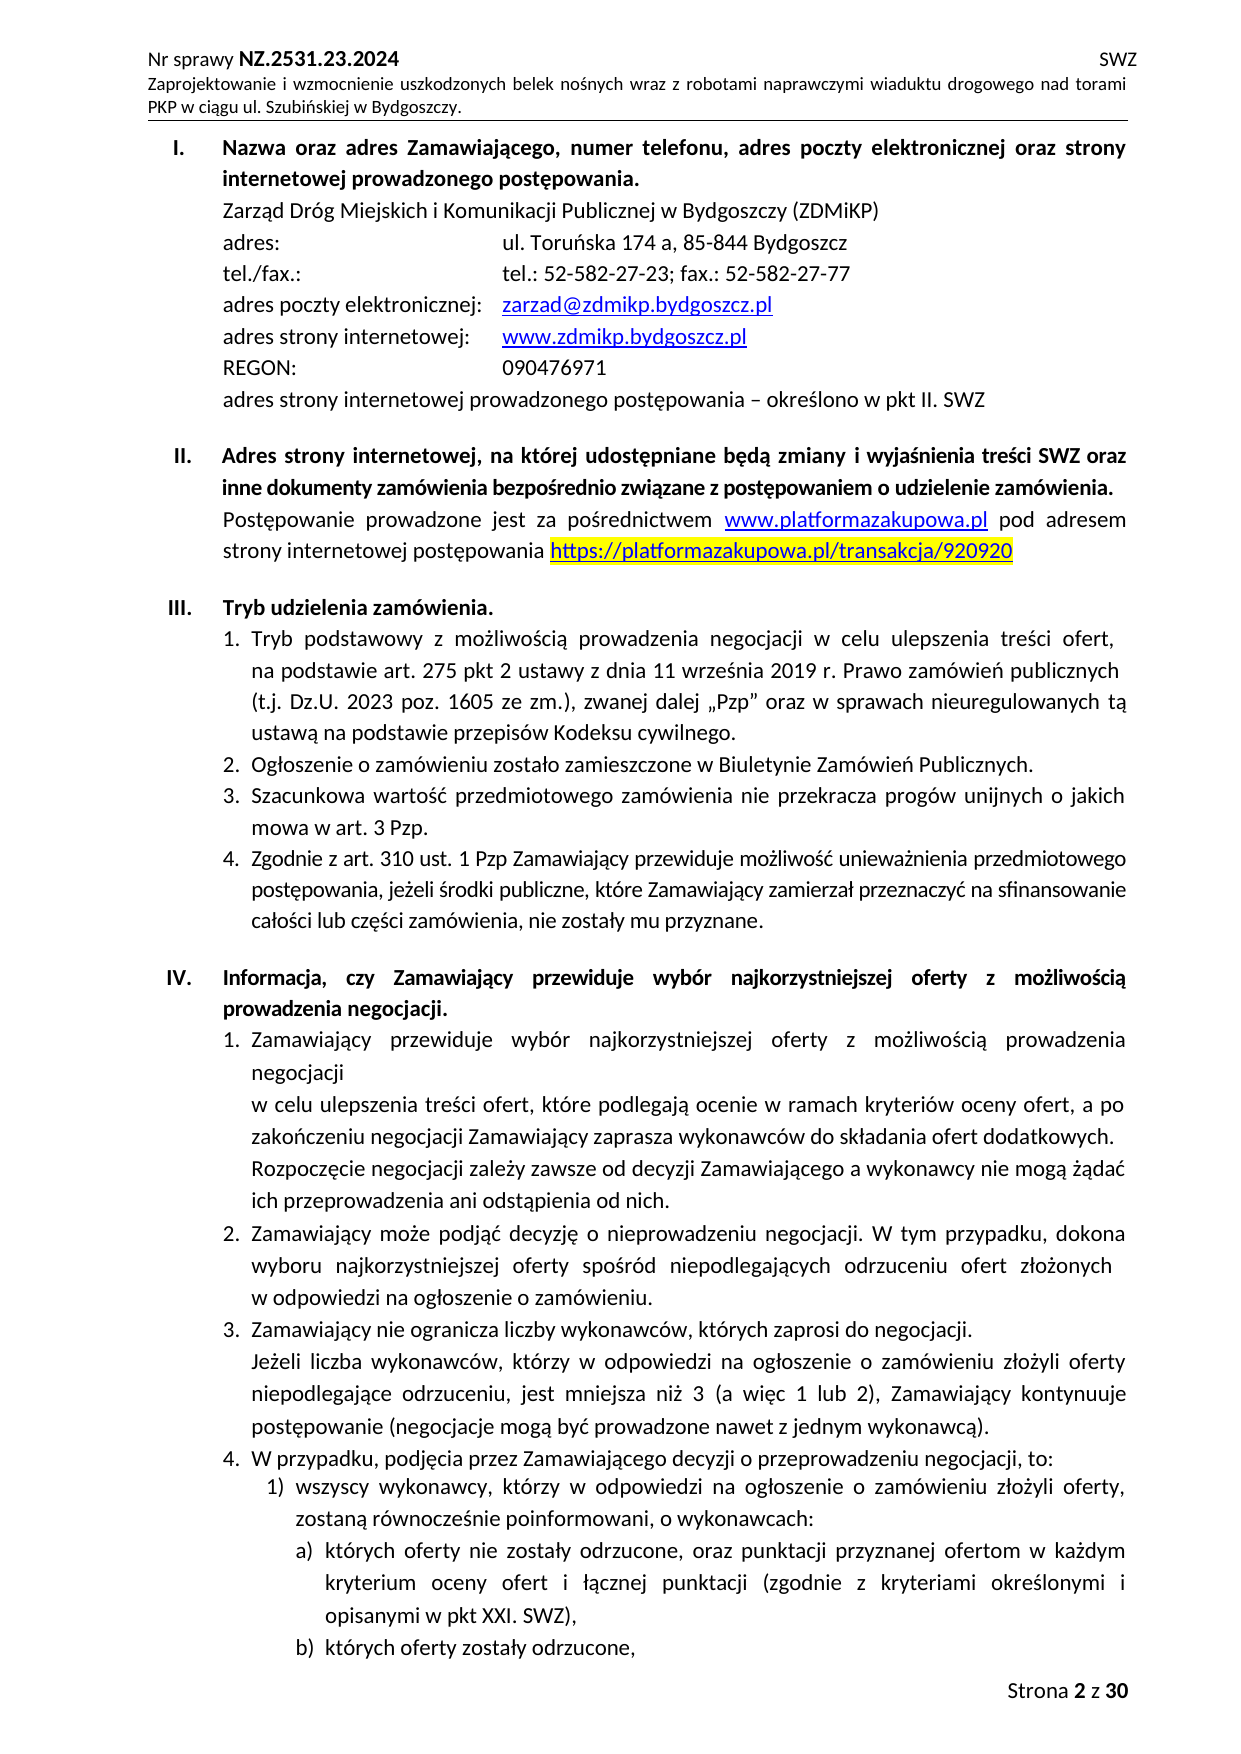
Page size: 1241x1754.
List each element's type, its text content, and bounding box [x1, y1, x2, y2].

text Jeżeli liczba wykonawców, którzy w odpowiedzi na ogłoszenie o zamówieniu złożyli oferty niepodlegające odrzuceniu, jest mniejsza niż 3 (a więc 1 lub 2), Zamawiający kontynuuje postępowanie (negocjacje mogą być prowadzone nawet z jednym wykonawcą). [251, 1347, 1127, 1440]
text Postępowanie prowadzone jest za pośrednictwem www.platformazakupowa.pl pod adresem strony internetowej postępowania https://platformazakupowa.pl/transakcja/920920 [223, 505, 1127, 565]
list Zgodnie z art. 310 ust. 1 Pzp Zamawiający przewiduje możliwość unieważnienia przedmiotowego postępowania, jeżeli środki publiczne, które Zamawiający zamierzał przeznaczyć na sfinansowanie całości lub części zamówienia, nie zostały mu przyznane. [223, 844, 1127, 935]
list Adres strony internetowej, na której udostępniane będą zmiany i wyjaśnienia treści SWZ oraz inne dokumenty zamówienia bezpośrednio związane z postępowaniem o udzielenie zamówienia. [192, 441, 1127, 501]
text 2. Zamawiający może podjąć decyzję o nieprowadzeniu negocjacji. W tym przypadku, dokona wyboru najkorzystniejszej oferty spośród niepodlegających odrzuceniu ofert złożonych w odpowiedzi na ogłoszenie o zamówieniu. [223, 1219, 1127, 1311]
text 1. Zamawiający przewiduje wybór najkorzystniejszej oferty z możliwością prowadzenia negocjacji w celu ulepszenia treści ofert, które podlegają ocenie w ramach kryteriów oceny ofert, a po zakończeniu negocjacji Zamawiający zaprasza wykonawców do składania ofert dodatkowych. [223, 1026, 1127, 1150]
list Tryb udzielenia zamówienia. [192, 593, 1127, 621]
list Ogłoszenie o zamówieniu zostało zamieszczone w Biuletynie Zamówień Publicznych. [223, 750, 1127, 778]
text 1) wszyscy wykonawcy, którzy w odpowiedzi na ogłoszenie o zamówieniu złożyli oferty, zostaną równocześnie poinformowani, o wykonawcach: [266, 1472, 1127, 1532]
text adres strony internetowej prowadzonego postępowania – określono w pkt II. SWZ [223, 385, 1127, 413]
text Rozpoczęcie negocjacji zależy zawsze od decyzji Zamawiającego a wykonawcy nie mogą żądać ich przeprowadzenia ani odstąpienia od nich. [251, 1154, 1127, 1214]
list Informacja, czy Zamawiający przewiduje wybór najkorzystniejszej oferty z możliwością prowadzenia negocjacji. [192, 963, 1127, 1022]
text adres strony internetowej: www.zdmikp.bydgoszcz.pl [223, 322, 1127, 350]
text 4. W przypadku, podjęcia przez Zamawiającego decyzji o przeprowadzeniu negocjacji, to: [223, 1444, 1127, 1472]
text adres: ul. Toruńska 174 a, 85-844 Bydgoszcz [223, 228, 1127, 256]
text tel./fax.: tel.: 52-582-27-23; fax.: 52-582-27-77 [223, 259, 1127, 287]
text b) których oferty zostały odrzucone, [295, 1633, 1127, 1661]
text adres poczty elektronicznej: zarzad@zdmikp.bydgoszcz.pl [223, 291, 1127, 319]
text Zarząd Dróg Miejskich i Komunikacji Publicznej w Bydgoszczy (ZDMiKP) [223, 197, 1127, 224]
text REGON: 090476971 [223, 353, 1127, 381]
text a) których oferty nie zostały odrzucone, oraz punktacji przyznanej ofertom w każdym kryterium oceny ofert i łącznej punktacji (zgodnie z kryteriami określonymi i opisanymi w pkt XXI. SWZ), [295, 1536, 1127, 1629]
list Tryb podstawowy z możliwością prowadzenia negocjacji w celu ulepszenia treści ofert, na podstawie art. 275 pkt 2 ustawy z dnia 11 września 2019 r. Prawo zamówień publicznych (t.j. Dz.U. 2023 poz. 1605 ze zm.), zwanej dalej „Pzp” oraz w sprawach nieuregulowanych tą ustawą na podstawie przepisów Kodeksu cywilnego. [223, 624, 1127, 747]
list Szacunkowa wartość przedmiotowego zamówienia nie przekracza progów unijnych o jakich mowa w art. 3 Pzp. [223, 781, 1127, 841]
list Nazwa oraz adres Zamawiającego, numer telefonu, adres poczty elektronicznej oraz strony internetowej prowadzonego postępowania. [185, 133, 1127, 192]
text 3. Zamawiający nie ogranicza liczby wykonawców, których zaprosi do negocjacji. [223, 1315, 1127, 1343]
